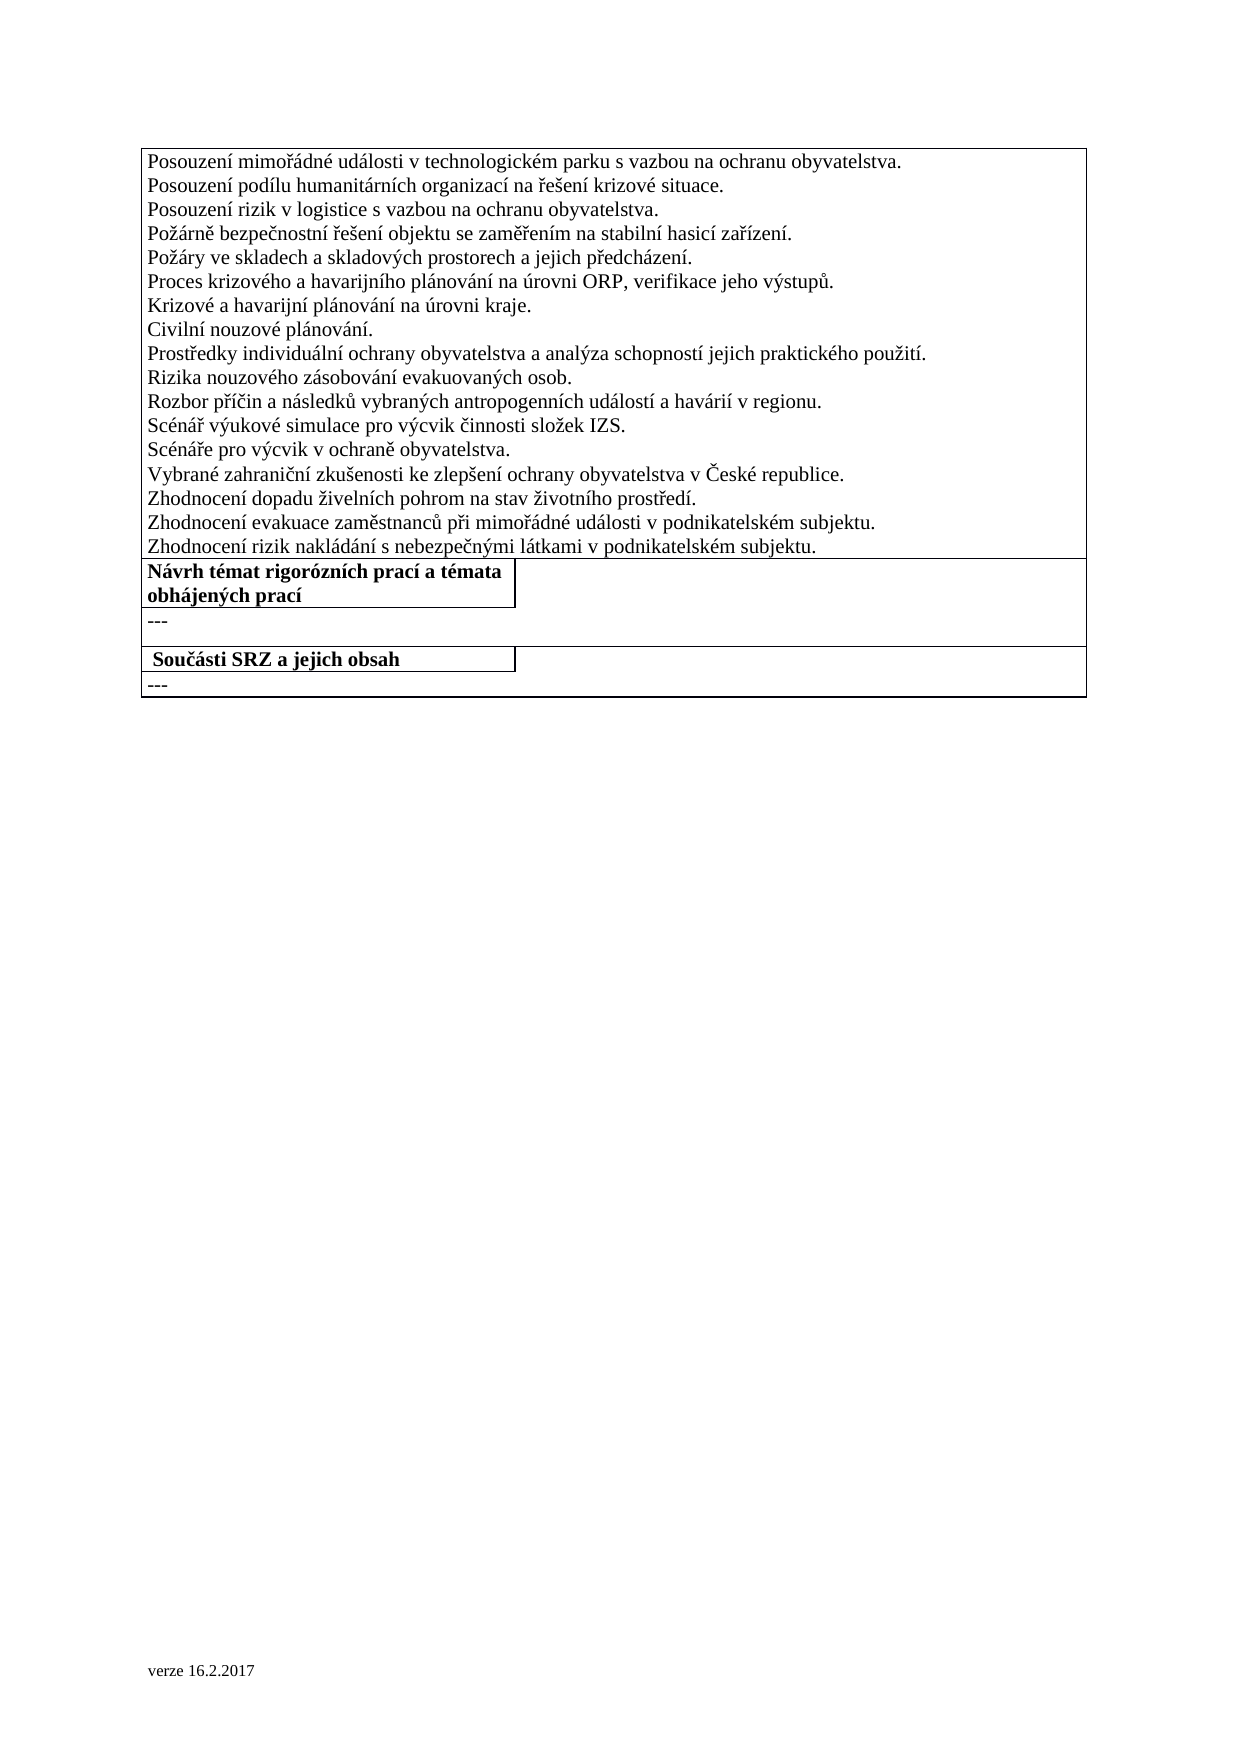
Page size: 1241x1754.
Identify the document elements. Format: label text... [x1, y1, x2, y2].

table_cell Návrh témat rigorózních prací a témata obhájených prací [142, 559, 514, 607]
table_cell --- [142, 607, 1086, 646]
table_cell [516, 647, 1086, 671]
table_cell [516, 559, 1086, 607]
table_cell Součásti SRZ a jejich obsah [142, 647, 514, 671]
table_cell --- [142, 671, 1086, 696]
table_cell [142, 149, 1086, 558]
